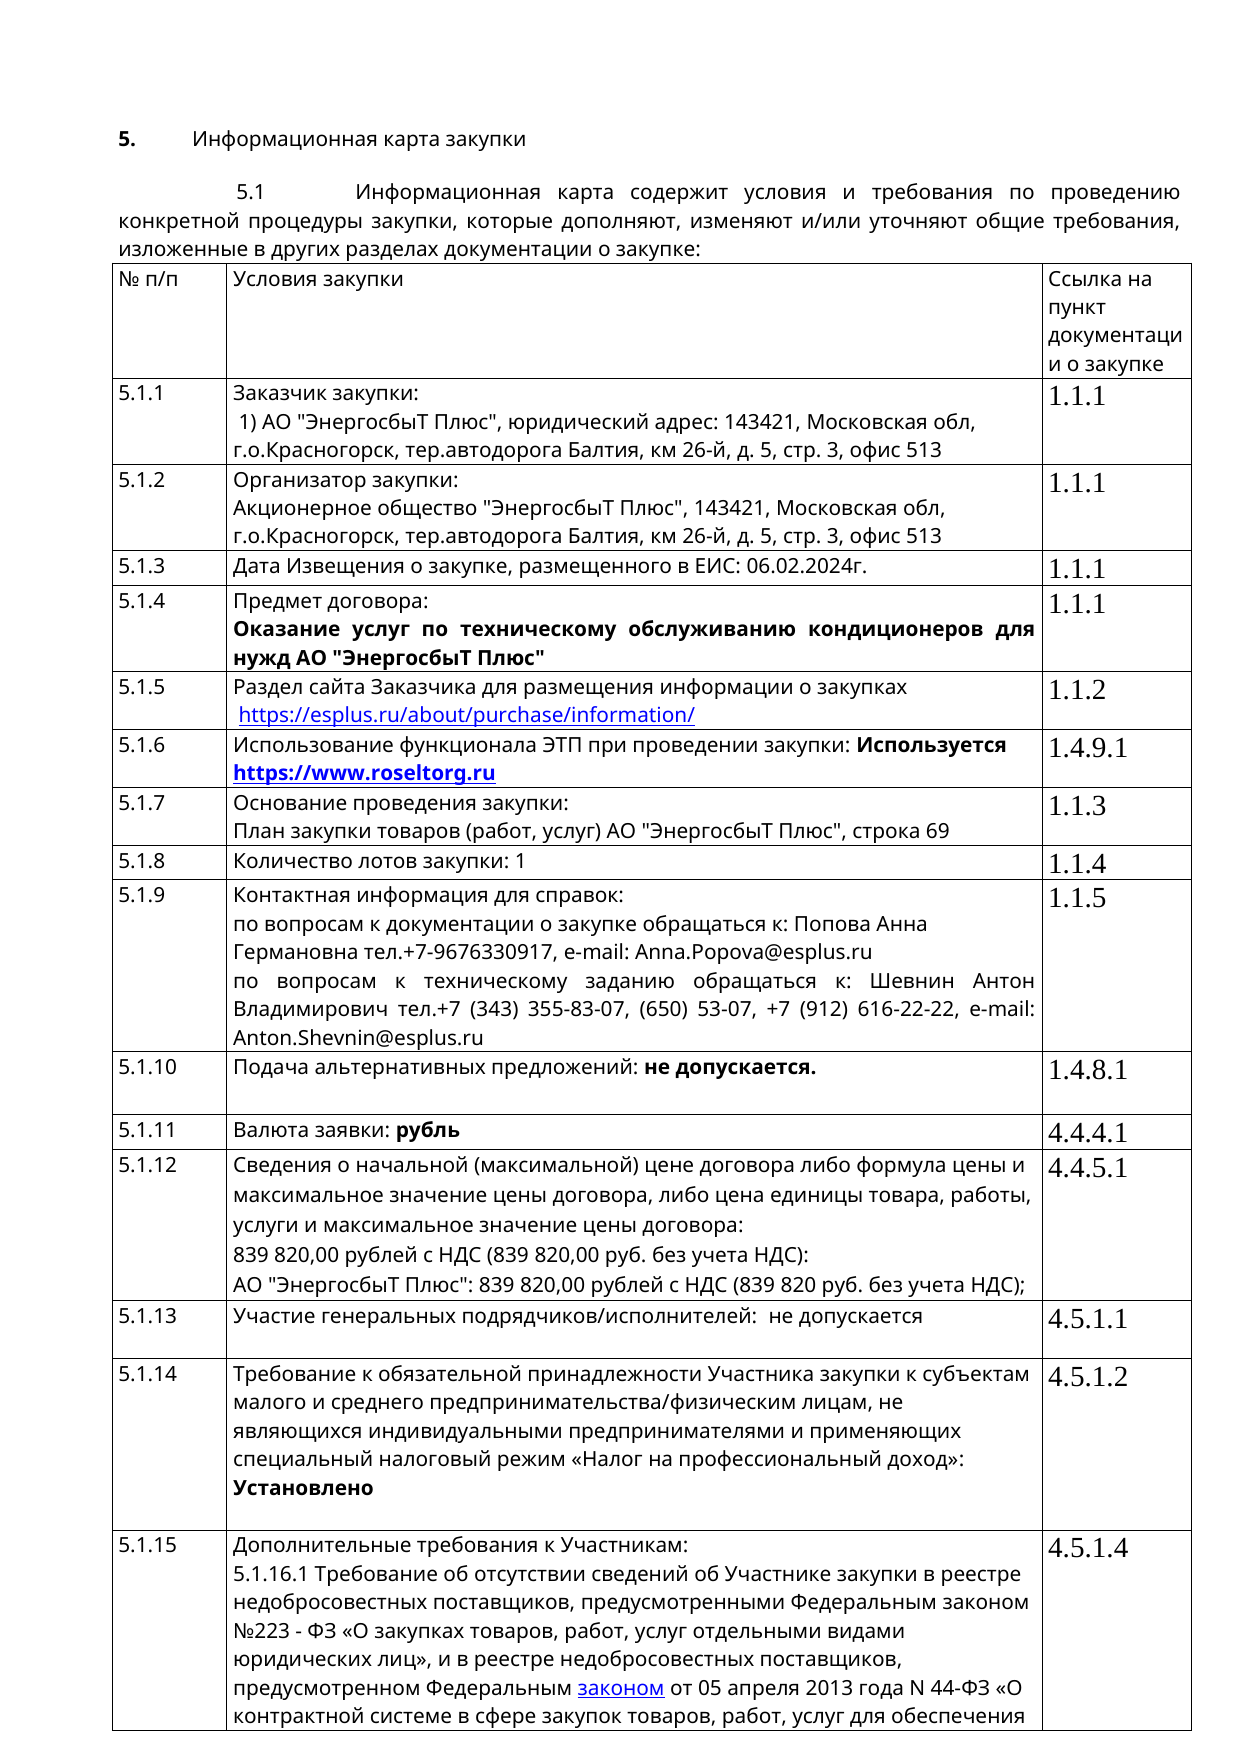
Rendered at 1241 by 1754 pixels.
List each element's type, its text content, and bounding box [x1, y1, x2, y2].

table_cell [113, 1531, 226, 1729]
table_cell [113, 1359, 226, 1529]
table_cell Валюта заявки: рубль [227, 1115, 1042, 1149]
table_cell Основание проведения закупки: План закупки товаров (работ, услуг) АО "ЭнергосбыТ Плюс", строка 69 [227, 788, 1042, 845]
subtitle Информационная карта закупки [118, 124, 1181, 152]
table_cell 1.4.9.1 [1043, 730, 1191, 787]
table_header № п/п [113, 264, 226, 377]
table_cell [227, 1531, 1042, 1729]
text 5.1 Информационная карта содержит условия и требования по проведению конкретной процедуры закупки, которые дополняют, изменяют и/или уточняют общие требования, изложенные в других разделах документации о закупке: [118, 177, 1181, 263]
table_cell 1.1.4 [1043, 846, 1191, 879]
table_cell 1.4.8.1 [1043, 1052, 1191, 1114]
table_cell [113, 672, 226, 729]
table_cell 4.4.4.1 [1043, 1115, 1191, 1149]
table_cell [113, 1150, 226, 1300]
table_cell 4.5.1.4 [1043, 1531, 1191, 1729]
table_cell [113, 846, 226, 879]
table_cell 4.5.1.2 [1043, 1359, 1191, 1529]
table_cell [113, 379, 226, 464]
table_cell Участие генеральных подрядчиков/исполнителей: не допускается [227, 1301, 1042, 1358]
table_header Условия закупки [227, 264, 1042, 377]
table_cell Требование к обязательной принадлежности Участника закупки к субъектам малого и среднего предпринимательства/физическим лицам, не являющихся индивидуальными предпринимателями и применяющих специальный налоговый режим «Налог на профессиональный доход»: Установлено [227, 1359, 1042, 1529]
table_cell Предмет договора: Оказание услуг по техническому обслуживанию кондиционеров для нужд АО "ЭнергосбыТ Плюс" [227, 586, 1042, 671]
table_cell Организатор закупки: Акционерное общество "ЭнергосбыТ Плюс", 143421, Московская обл, г.о.Красногорск, тер.автодорога Балтия, км 26-й, д. 5, стр. 3, офис 513 [227, 465, 1042, 550]
table_cell [113, 551, 226, 585]
table_cell [113, 1052, 226, 1114]
table_cell Дата Извещения о закупке, размещенного в ЕИС: 06.02.2024г. [227, 551, 1042, 585]
table_header Ссылка на пункт документации о закупке [1043, 264, 1191, 377]
table_cell [113, 880, 226, 1051]
table_cell Количество лотов закупки: 1 [227, 846, 1042, 879]
table_cell 1.1.1 [1043, 379, 1191, 464]
table_cell Сведения о начальной (максимальной) цене договора либо формула цены и максимальное значение цены договора, либо цена единицы товара, работы, услуги и максимальное значение цены договора: 839 820,00 рублей с НДС (839 820,00 руб. без учета НДС): АО "ЭнергосбыТ Плюс": 839 820,00 рублей с НДС (839 820 руб. без учета НДС); [227, 1150, 1042, 1300]
table_cell [113, 1115, 226, 1149]
table_cell Подача альтернативных предложений: не допускается. [227, 1052, 1042, 1114]
table_cell Контактная информация для справок: по вопросам к документации о закупке обращаться к: Попова Анна Германовна тел.+7-9676330917, e-mail: Anna.Popova@esplus.ru по вопросам к техническому заданию обращаться к: Шевнин Антон Владимирович тел.+7 (343) 355-83-07, (650) 53-07, +7 (912) 616-22-22, e-mail: Anton.Shevnin@esplus.ru [227, 880, 1042, 1051]
table_cell [113, 586, 226, 671]
table_cell 4.5.1.1 [1043, 1301, 1191, 1358]
table_cell Использование функционала ЭТП при проведении закупки: Используется https://www.roseltorg.ru [227, 730, 1042, 787]
table_cell 4.4.5.1 [1043, 1150, 1191, 1300]
table_cell [113, 730, 226, 787]
table_cell [113, 465, 226, 550]
table_cell Раздел сайта Заказчика для размещения информации о закупках https://esplus.ru/about/purchase/information/ [227, 672, 1042, 729]
table_cell 1.1.1 [1043, 586, 1191, 671]
table_cell 1.1.1 [1043, 465, 1191, 550]
table_cell 1.1.3 [1043, 788, 1191, 845]
table_cell Заказчик закупки: 1) АО "ЭнергосбыТ Плюс", юридический адрес: 143421, Московская обл, г.о.Красногорск, тер.автодорога Балтия, км 26-й, д. 5, стр. 3, офис 513 [227, 379, 1042, 464]
table_cell 1.1.1 [1043, 551, 1191, 585]
table_cell 1.1.2 [1043, 672, 1191, 729]
table_cell [113, 1301, 226, 1358]
table_cell 1.1.5 [1043, 880, 1191, 1051]
table_cell [113, 788, 226, 845]
